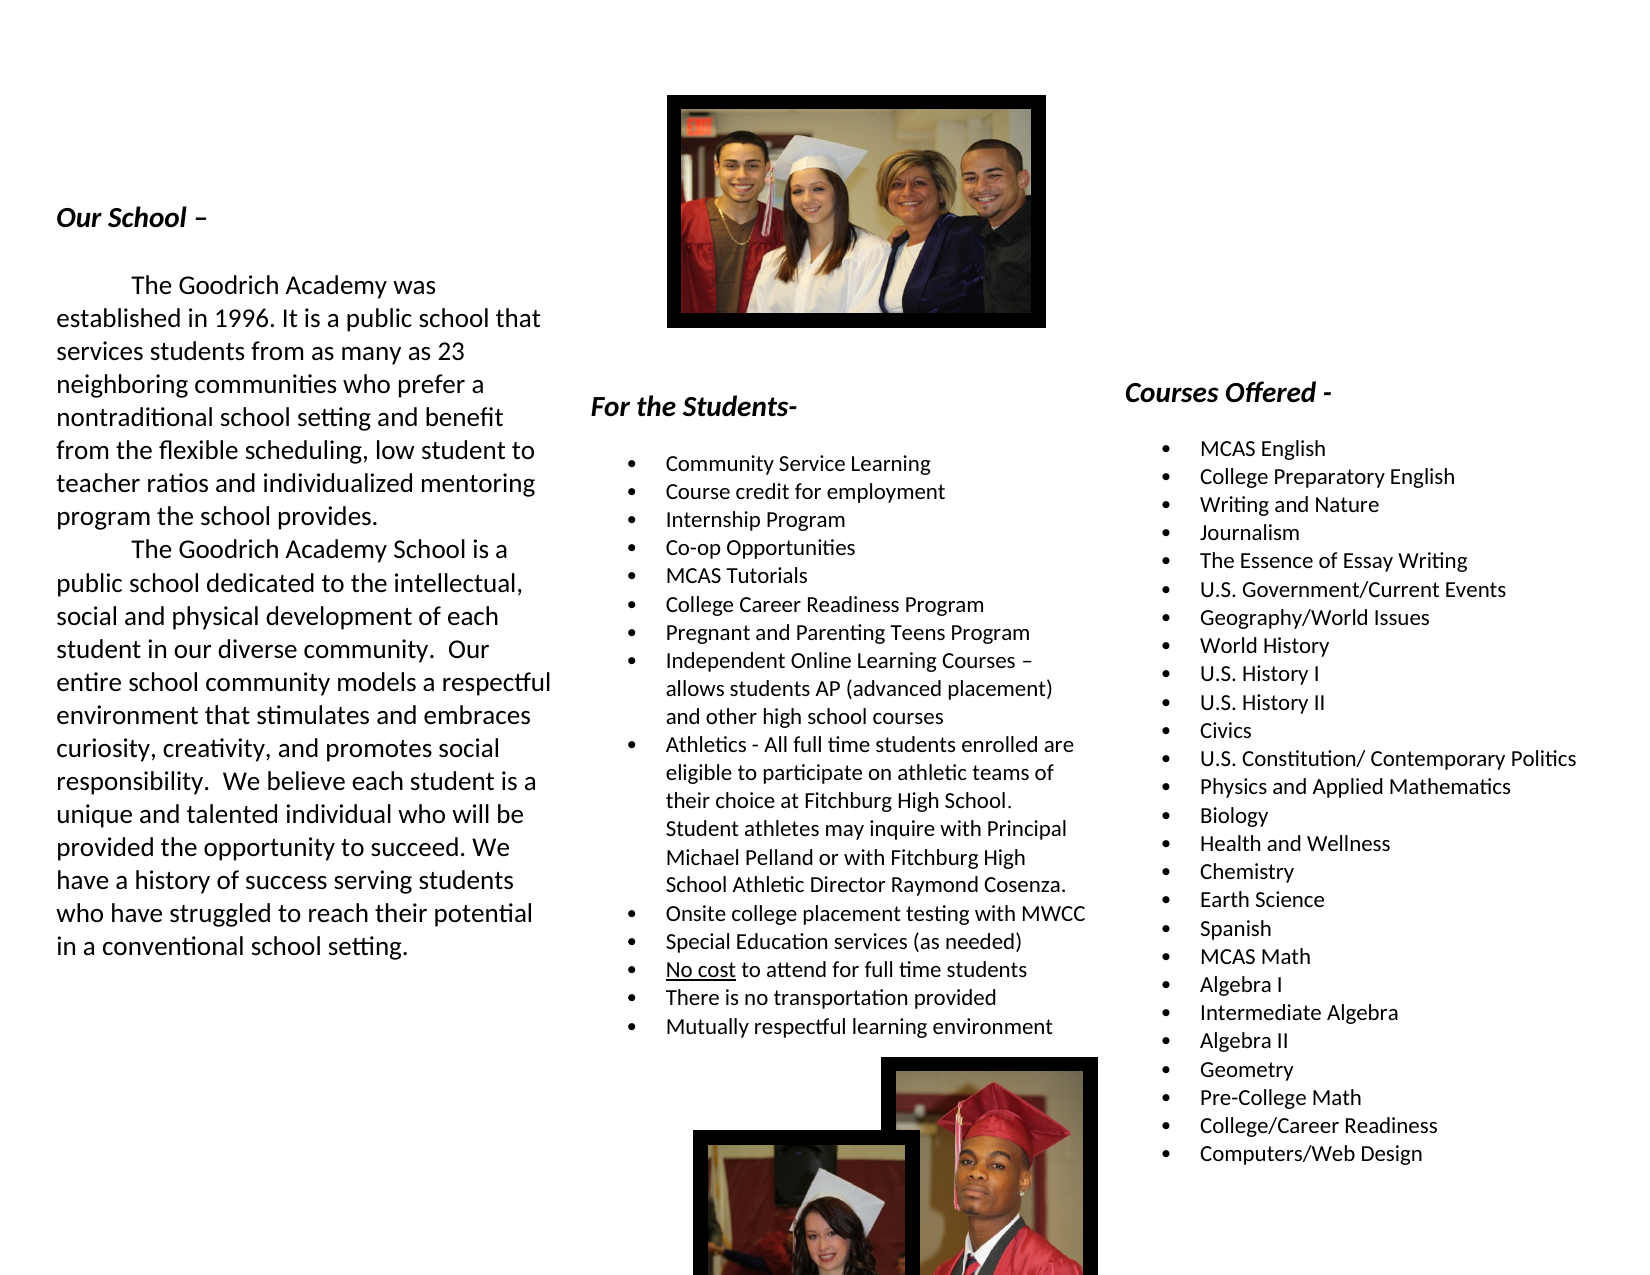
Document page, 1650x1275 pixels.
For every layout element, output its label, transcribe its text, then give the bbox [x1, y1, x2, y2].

list Algebra I [1162, 970, 1622, 998]
list Civics [1162, 716, 1622, 744]
list Geometry [1162, 1055, 1622, 1083]
list Pregnant and Parenting Teens Program [628, 618, 1087, 646]
list College Preparatory English [1162, 462, 1622, 490]
list Chemistry [1162, 857, 1622, 885]
list Internship Program [628, 505, 1087, 533]
list The Essence of Essay Writing [1162, 547, 1622, 575]
list MCAS English [1162, 434, 1622, 462]
list Athletics - All full time students enrolled are eligible to participate on athletic teams of their choice at . Student athletes may inquire with Principal Michael Pelland or with Fitchburg High School Athletic Director Raymond Cosenza. [628, 731, 1087, 899]
picture [681, 109, 1031, 313]
list Co-op Opportunities [628, 533, 1087, 561]
list Intermediate Algebra [1162, 998, 1622, 1026]
list Spanish [1162, 914, 1622, 942]
text For the Students- [591, 388, 1087, 424]
text The was established in 1996. It is a public school that services students from as many as 23 neighboring communities who prefer a nontraditional school setting and benefit from the flexible scheduling, low student to teacher ratios and individualized mentoring program the school provides. [56, 268, 553, 532]
list World History [1162, 631, 1622, 659]
list Algebra II [1162, 1027, 1622, 1054]
list Pre-College Math [1162, 1083, 1622, 1111]
list College/Career Readiness [1162, 1111, 1622, 1139]
list Special Education services (as needed) [628, 927, 1087, 955]
text Our School – [56, 199, 553, 234]
list History II [1162, 688, 1622, 716]
list Government/Current Events [1162, 575, 1622, 603]
list Course credit for employment [628, 477, 1087, 505]
list Mutually respectful learning environment [628, 1012, 1087, 1040]
list MCAS Tutorials [628, 562, 1087, 589]
list Earth Science [1162, 885, 1622, 913]
list MCAS Math [1162, 942, 1622, 970]
picture [708, 1145, 905, 1275]
list Computers/Web Design [1162, 1139, 1622, 1167]
list College Career Readiness Program [628, 590, 1087, 618]
list There is no transportation provided [628, 983, 1087, 1012]
list Onsite college placement testing with MWCC [628, 899, 1087, 927]
list History I [1162, 659, 1622, 688]
text The is a public school dedicated to the intellectual, social and physical development of each student in our diverse community. Our entire school community models a respectful environment that stimulates and embraces curiosity, creativity, and promotes social responsibility. We believe each student is a unique and talented individual who will be provided the opportunity to succeed. We have a history of success serving students who have struggled to reach their potential in a conventional school setting. [56, 533, 553, 962]
list Constitution/ Contemporary Politics [1162, 744, 1622, 772]
list Biology [1162, 801, 1622, 829]
list Writing and Nature [1162, 490, 1622, 518]
picture [896, 1071, 1083, 1275]
list Journalism [1162, 518, 1622, 546]
list Physics and Applied Mathematics [1162, 772, 1622, 801]
list Independent Online Learning Courses –allows students AP (advanced placement) and other high school courses [628, 646, 1087, 730]
list Community Service Learning [628, 449, 1087, 477]
list No cost to attend for full time students [628, 955, 1087, 983]
list Geography/World Issues [1162, 603, 1622, 631]
list Health and Wellness [1162, 829, 1622, 857]
text Courses Offered - [1125, 374, 1622, 409]
